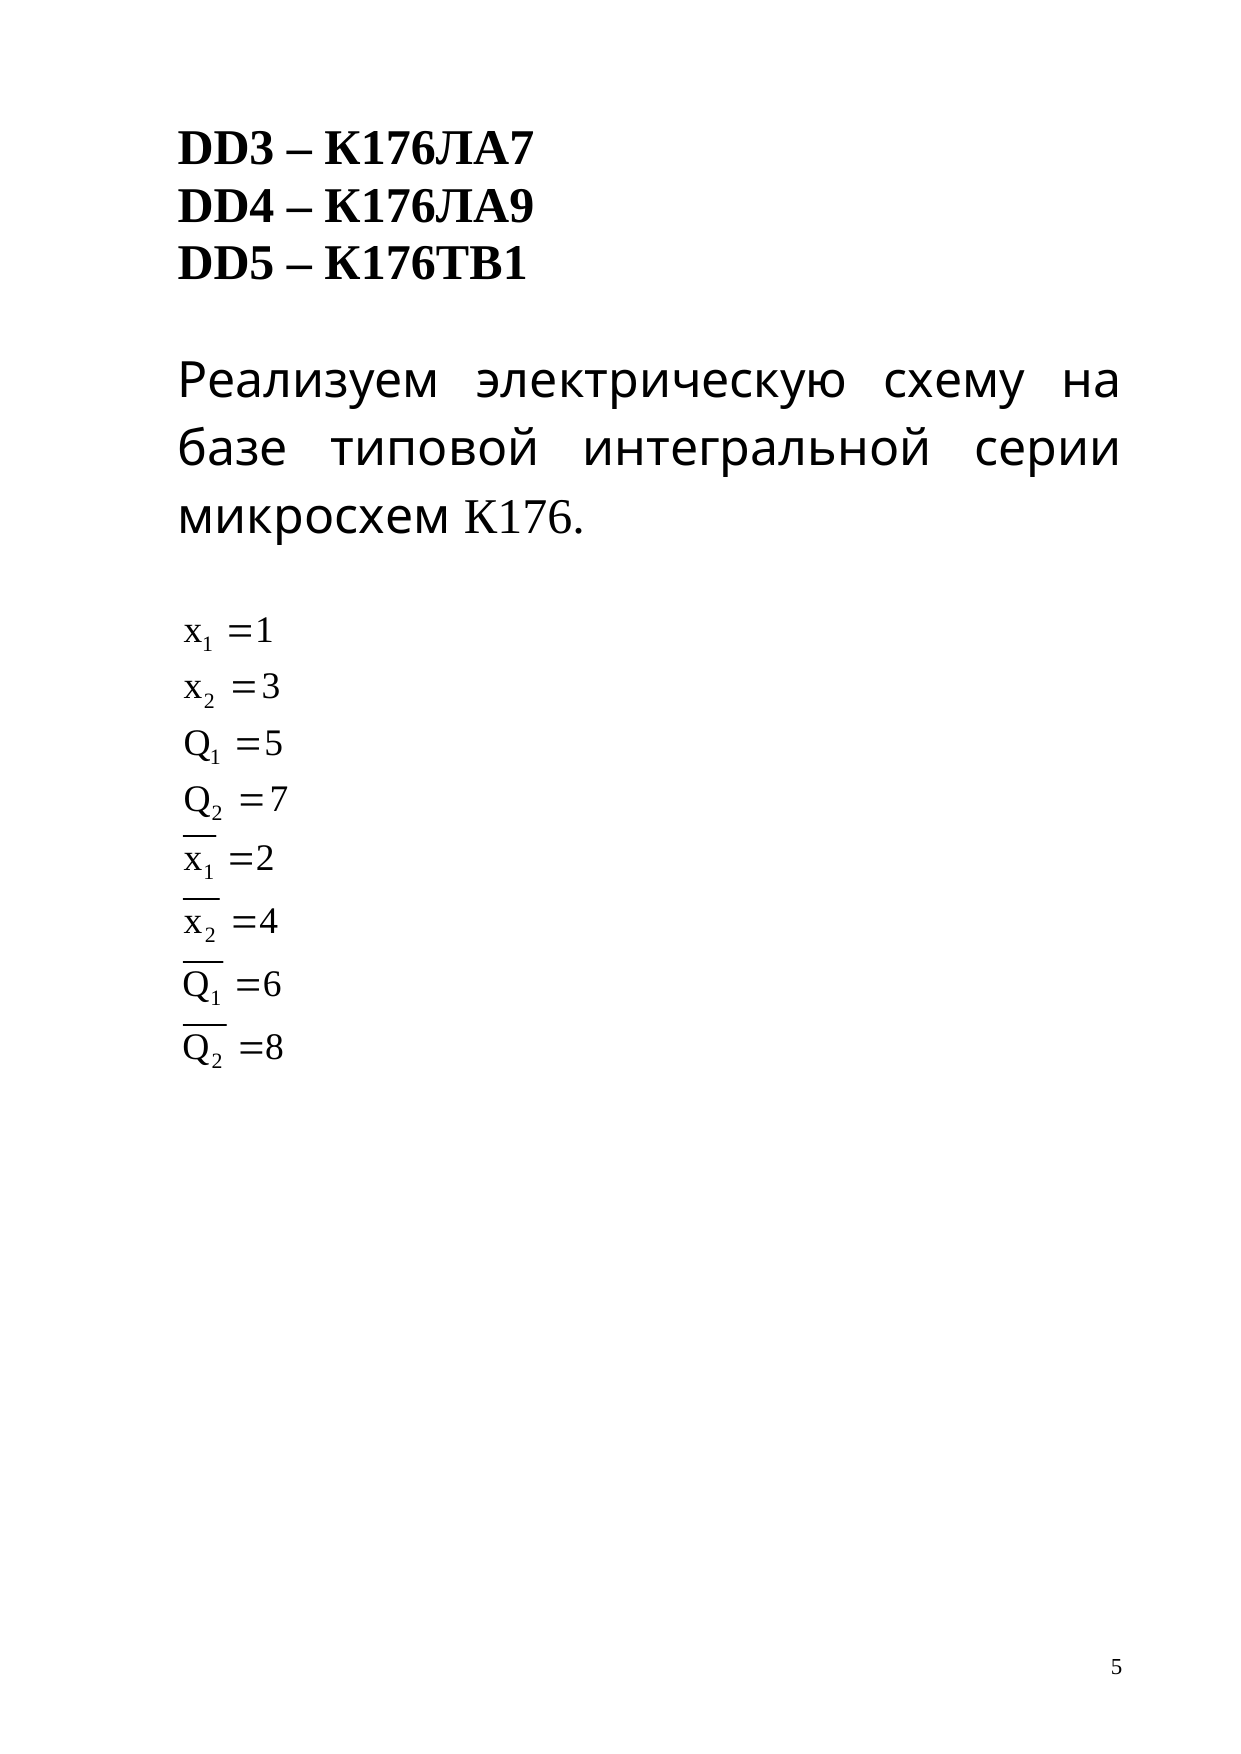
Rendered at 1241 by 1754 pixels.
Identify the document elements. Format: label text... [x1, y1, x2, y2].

text DD3 – К176ЛА7 [177, 118, 1122, 176]
text DD4 – К176ЛА9 [177, 176, 1122, 233]
text Реализуем электрическую схему на базе типовой интегральной серии микросхем К176. [177, 344, 1122, 548]
text DD5 – К176ТВ1 [177, 233, 1122, 291]
